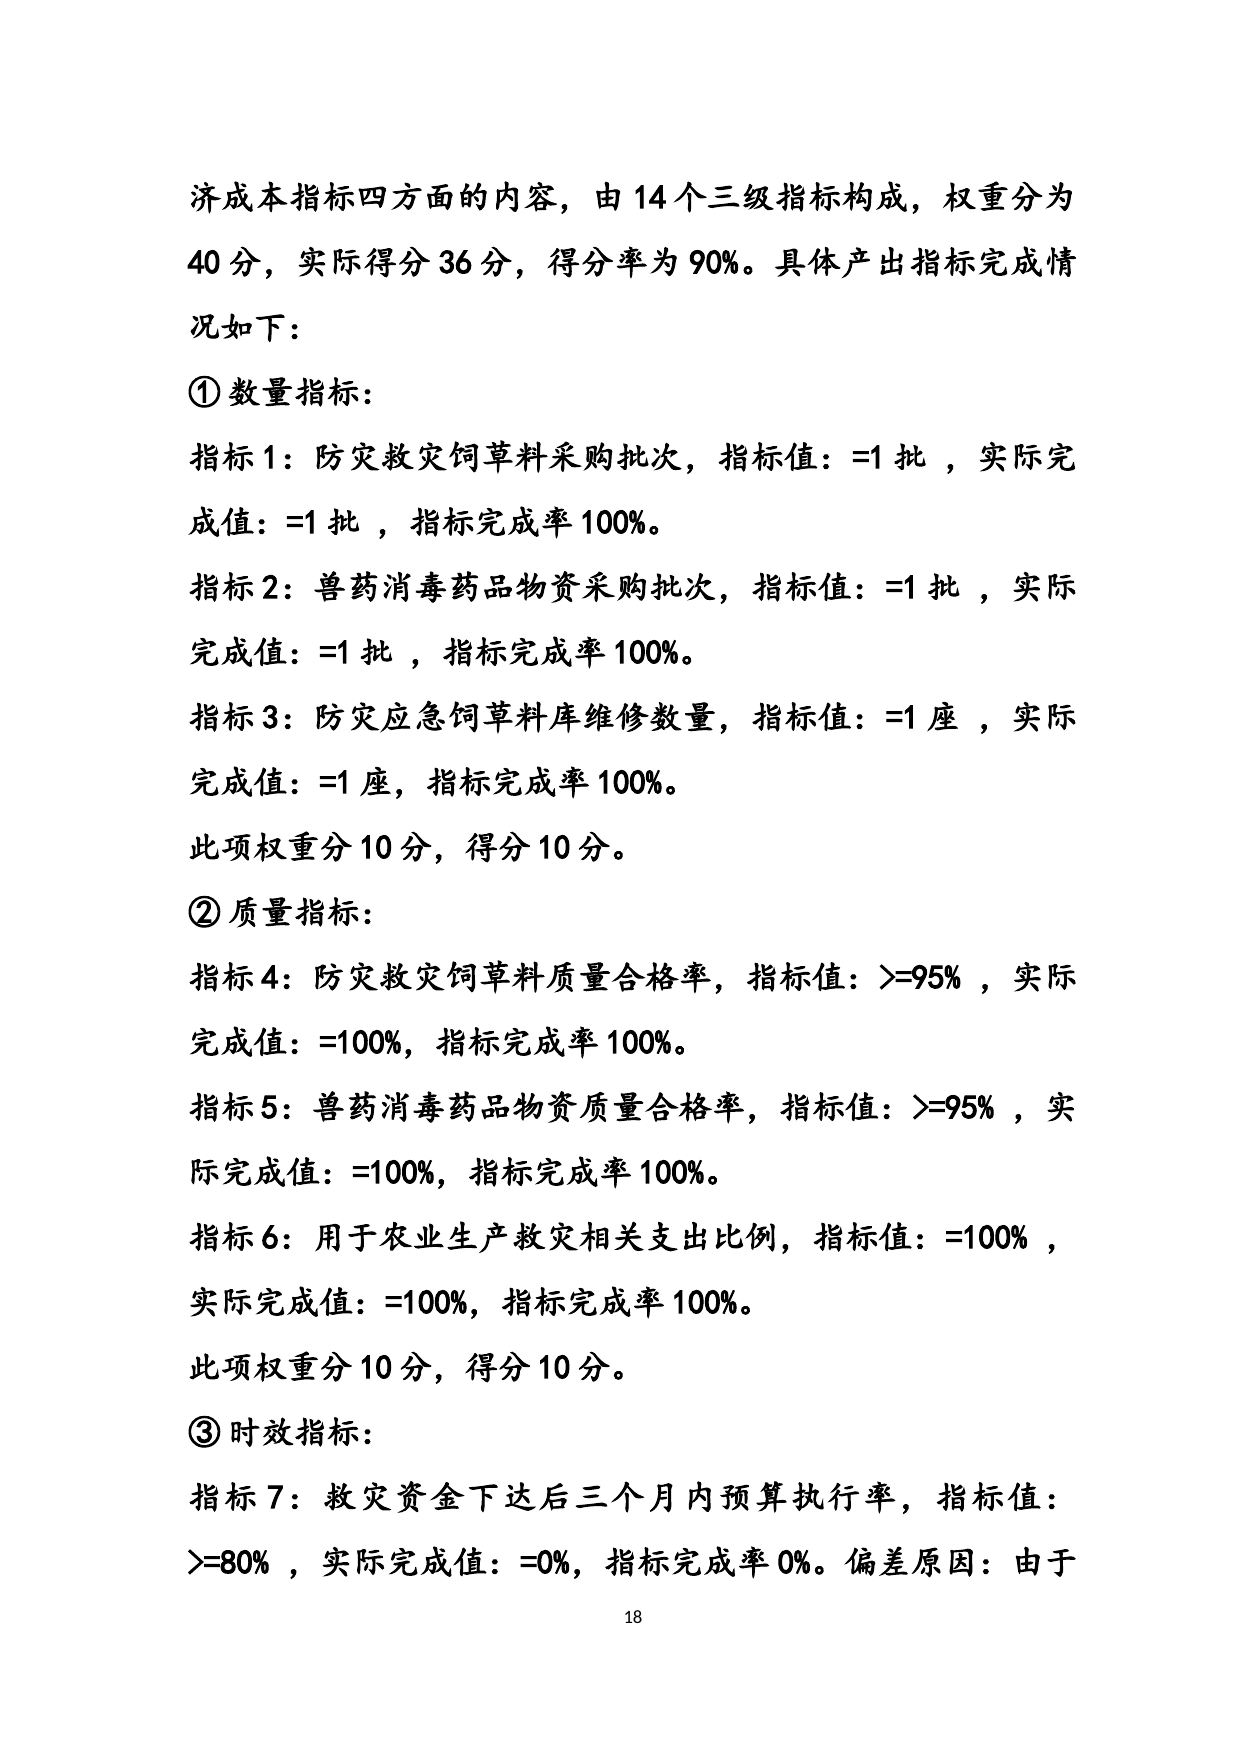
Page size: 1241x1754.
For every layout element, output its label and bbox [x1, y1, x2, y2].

text [187, 162, 1078, 1592]
